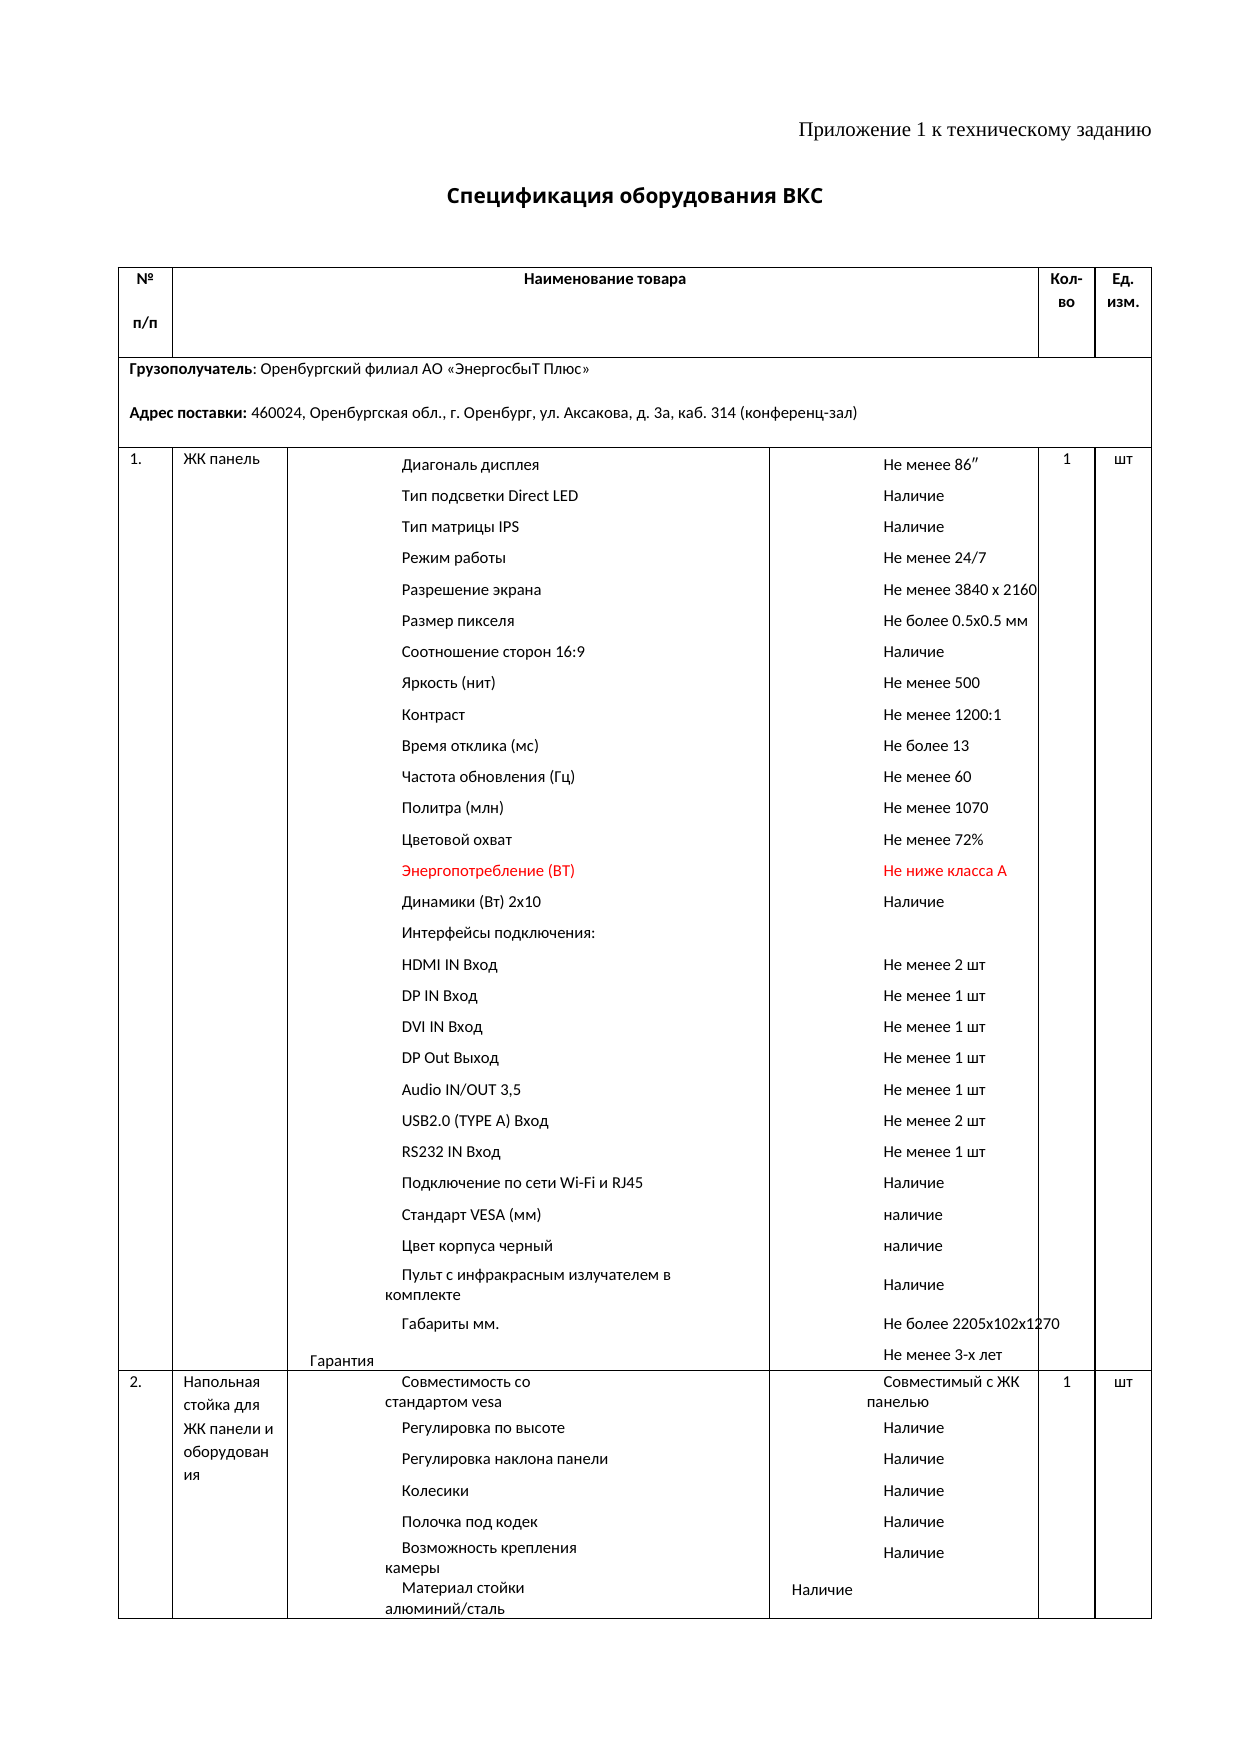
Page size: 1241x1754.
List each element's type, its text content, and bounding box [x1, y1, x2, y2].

table_cell [770, 1371, 1038, 1618]
table_cell [288, 1371, 769, 1618]
table_header Наименование товара [173, 268, 1038, 357]
table_header Ед. изм. [1096, 268, 1151, 357]
table_cell шт [1096, 1371, 1151, 1618]
table_cell [770, 448, 1038, 1370]
table_cell [119, 448, 172, 1370]
text Спецификация оборудования ВКС [118, 182, 1152, 210]
table_cell шт [1096, 448, 1151, 1370]
table_header Кол-во [1039, 268, 1094, 357]
table_cell Напольная стойка для ЖК панели и оборудования [173, 1371, 287, 1618]
table_cell ЖК панель [173, 448, 287, 1370]
table_cell 1 [1039, 1371, 1094, 1618]
table_header № п/п [119, 268, 172, 357]
table_cell [119, 1371, 172, 1618]
table_cell [288, 448, 769, 1370]
subtitle Приложение 1 к техническому заданию [193, 117, 1152, 141]
table_cell 1 [1039, 448, 1094, 1370]
table_cell Грузополучатель: Оренбургский филиал АО «ЭнергосбыТ Плюс» Адрес поставки: 460024, Оренбургская обл., г. Оренбург, ул. Аксакова, д. 3а, каб. 314 (конференц-зал) [119, 358, 1151, 447]
